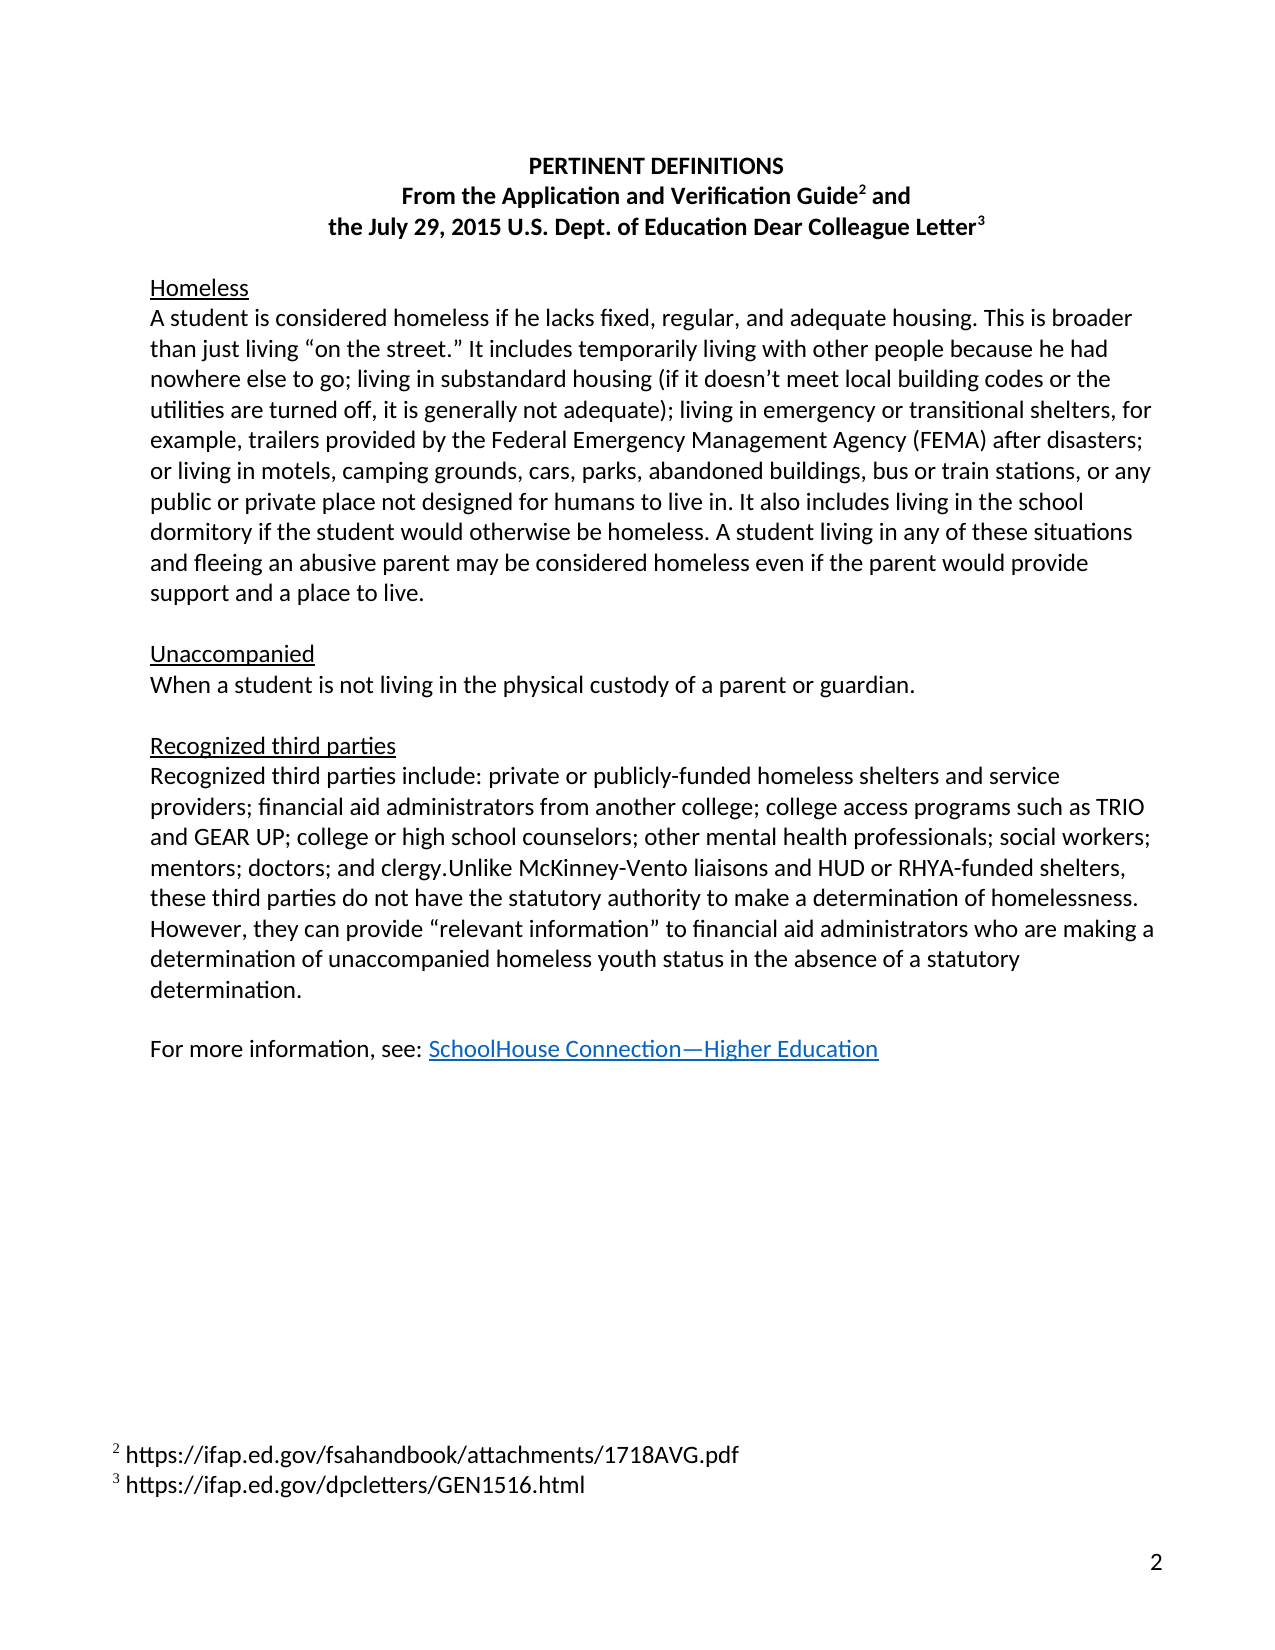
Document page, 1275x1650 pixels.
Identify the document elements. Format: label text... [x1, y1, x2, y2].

text For more information, see: SchoolHouse Connection—Higher Education [150, 1033, 1162, 1064]
text When a student is not living in the physical custody of a parent or guardian. [150, 669, 1162, 699]
text From the Application and Verification Guide and [150, 181, 1162, 211]
text Unaccompanied [150, 638, 1162, 669]
text the July 29, 2015 U.S. Dept. of Education Dear Colleague Letter [150, 211, 1162, 242]
text Recognized third parties [150, 730, 1162, 760]
text PERTINENT DEFINITIONS [150, 150, 1162, 181]
text Recognized third parties include: private or publicly-funded homeless shelters and service providers; financial aid administrators from another college; college access programs such as TRIO and GEAR UP; college or high school counselors; other mental health professionals; social workers; mentors; doctors; and clergy.Unlike McKinney-Vento liaisons and HUD or RHYA-funded shelters, these third parties do not have the statutory authority to make a determination of homelessness. However, they can provide “relevant information” to financial aid administrators who are making a determination of unaccompanied homeless youth status in the absence of a statutory determination. [150, 760, 1162, 1004]
text Homeless [150, 272, 1162, 303]
text A student is considered homeless if he lacks fixed, regular, and adequate housing. This is broader than just living “on the street.” It includes temporarily living with other people because he had nowhere else to go; living in substandard housing (if it doesn’t meet local building codes or the utilities are turned off, it is generally not adequate); living in emergency or transitional shelters, for example, trailers provided by the Federal Emergency Management Agency (FEMA) after disasters; or living in motels, camping grounds, cars, parks, abandoned buildings, bus or train stations, or any public or private place not designed for humans to live in. It also includes living in the school dormitory if the student would otherwise be homeless. A student living in any of these situations and fleeing an abusive parent may be considered homeless even if the parent would provide support and a place to live. [150, 303, 1162, 608]
